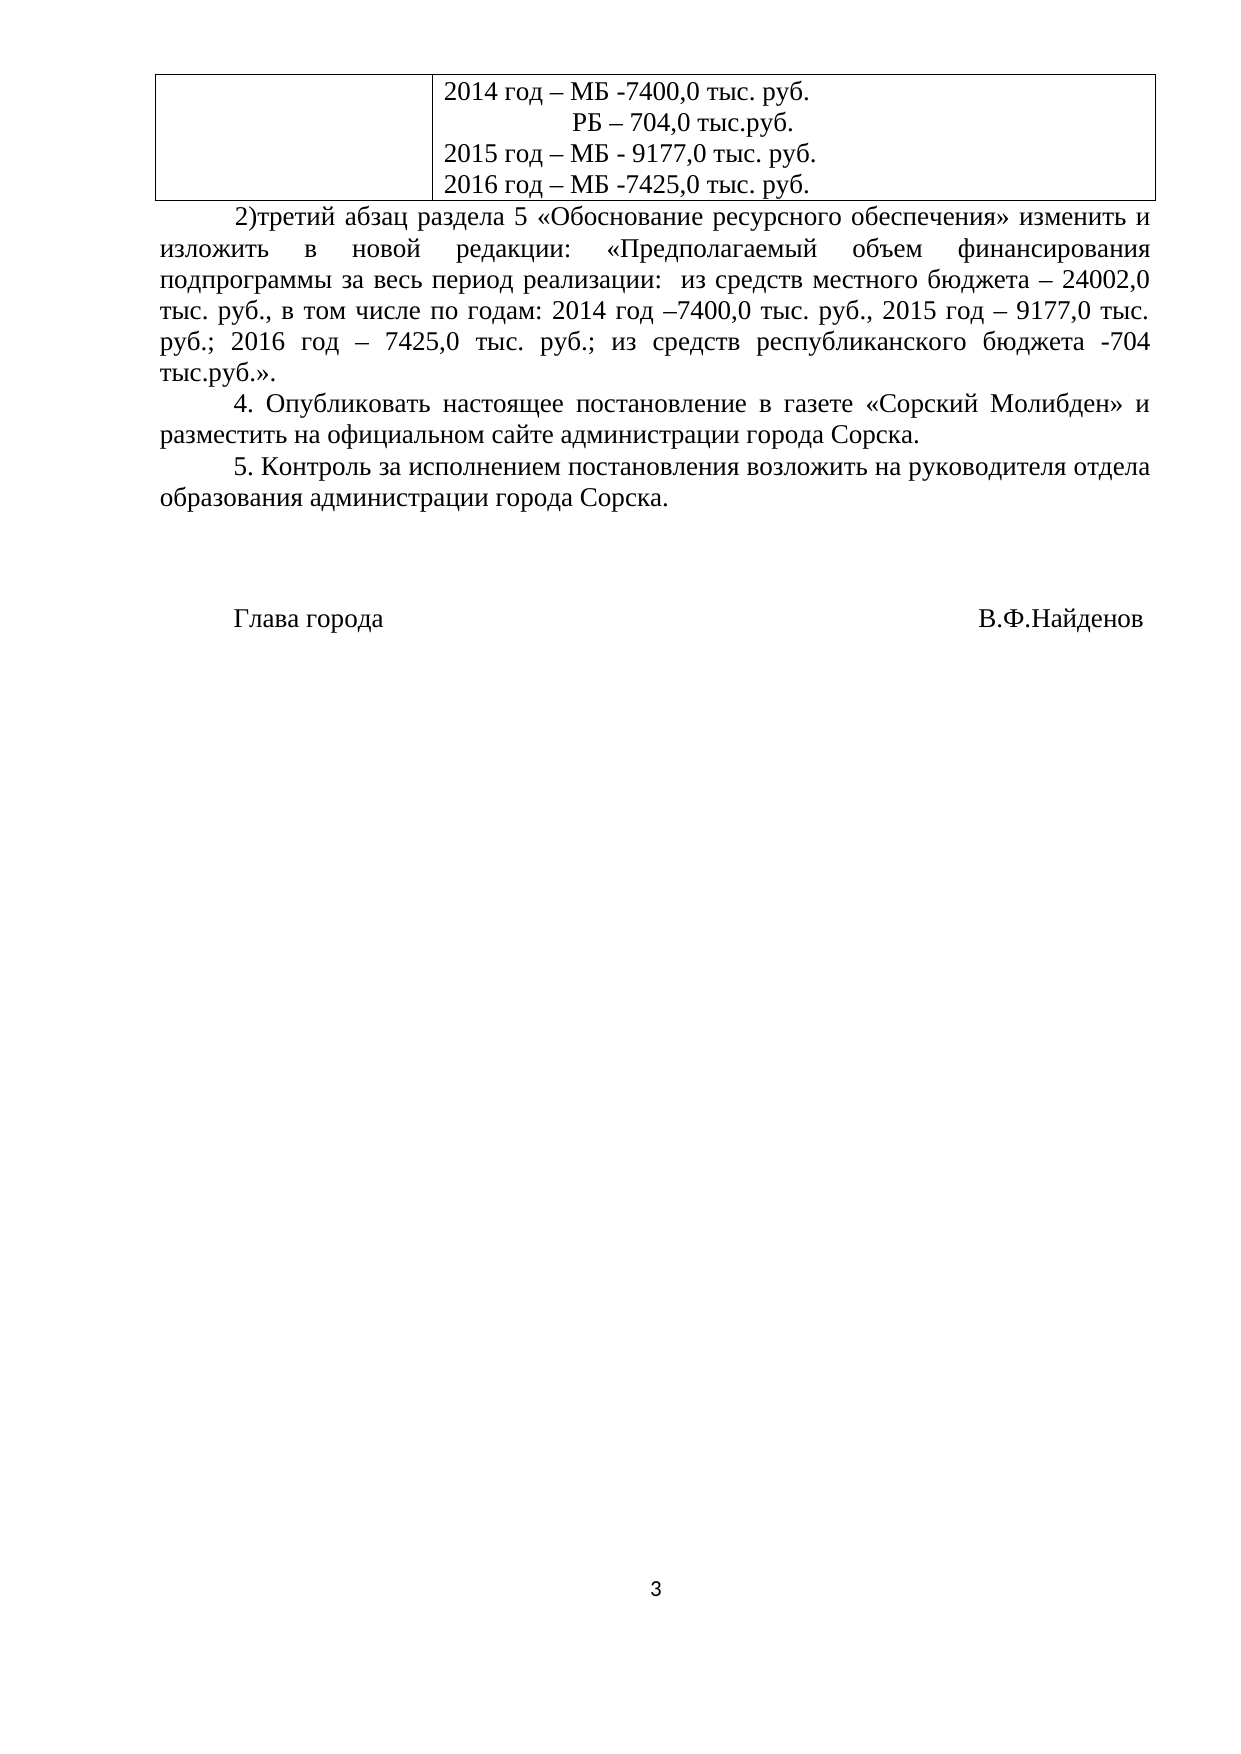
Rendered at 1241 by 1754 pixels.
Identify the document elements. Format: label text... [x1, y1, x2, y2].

text 4. Опубликовать настоящее постановление в газете «Сорский Молибден» и разместить на официальном сайте администрации города Сорска. [159, 387, 1152, 450]
text 5. Контроль за исполнением постановления возложить на руководителя отдела образования администрации города Сорска. [159, 450, 1152, 512]
list 2)третий абзац раздела 5 «Обоснование ресурсного обеспечения» изменить и изложить в новой редакции: «Предполагаемый объем финансирования подпрограммы за весь период реализации: из средств местного бюджета – 24002,0 тыс. руб., в том числе по годам: 2014 год –7400,0 тыс. руб., 2015 год – 9177,0 тыс. руб.; 2016 год – 7425,0 тыс. руб.; из средств республиканского бюджета -704 тыс.руб.». [159, 201, 1152, 387]
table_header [433, 75, 1155, 199]
text Глава города В.Ф.Найденов [159, 602, 1152, 633]
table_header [156, 75, 432, 199]
